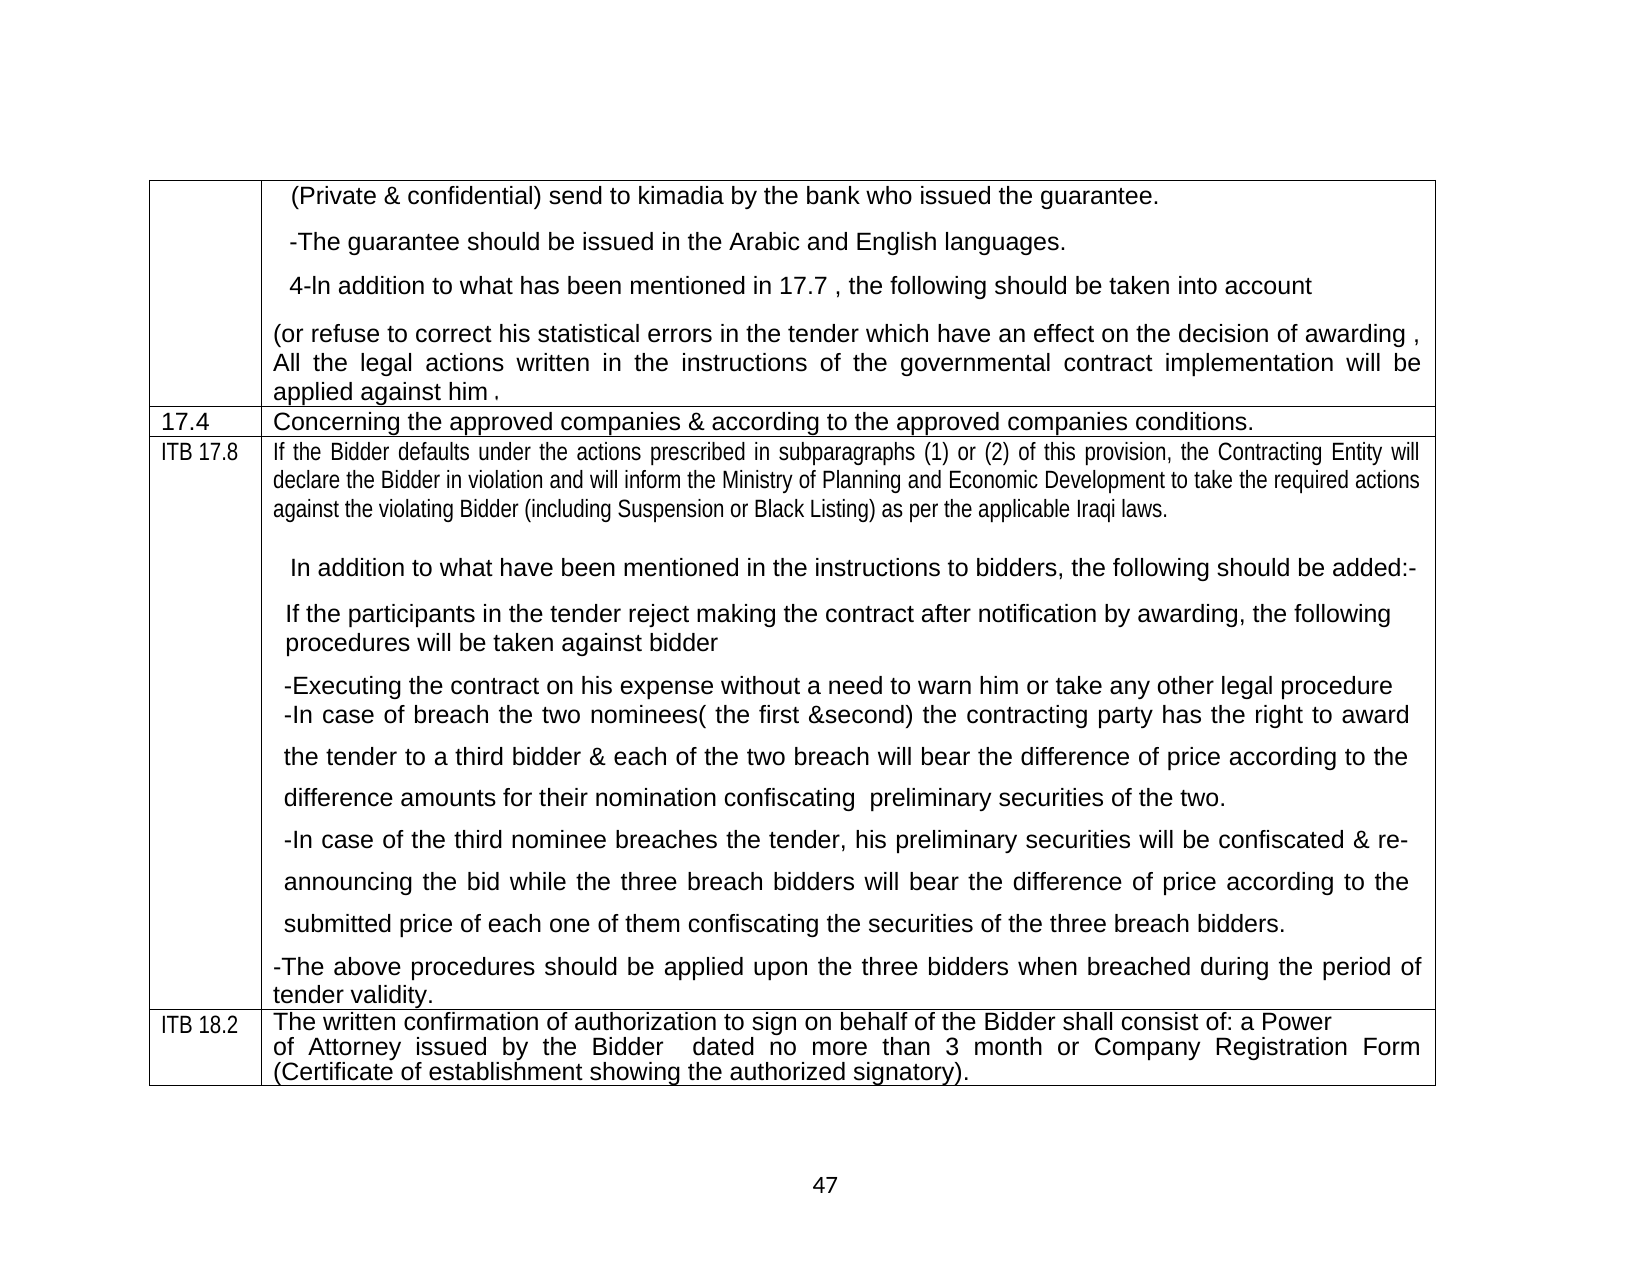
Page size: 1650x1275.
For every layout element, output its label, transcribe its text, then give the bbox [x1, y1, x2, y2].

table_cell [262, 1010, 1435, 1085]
table_cell If the Bidder defaults under the actions prescribed in subparagraphs (1) or (2) of this provision, the Contracting Entity will declare the Bidder in violation and will inform the Ministry of Planning and Economic Development to take the required actions against the violating Bidder (including Suspension or Black Listing) as per the applicable Iraqi laws. In addition to what have been mentioned in the instructions to bidders, the following should be added:- If the participants in the tender reject making the contract after notification by awarding, the following procedures will be taken against bidder -Executing the contract on his expense without a need to warn him or take any other legal procedure -In case of breach the two nominees( the first &second) the contracting party has the right to award the tender to a third bidder & each of the two breach will bear the difference of price according to the difference amounts for their nomination confiscating preliminary securities of the two. -In case of the third nominee breaches the tender, his preliminary securities will be confiscated & re-announcing the bid while the three breach bidders will bear the difference of price according to the submitted price of each one of them confiscating the securities of the three breach bidders. -The above procedures should be applied upon the three bidders when breached during the period of tender validity. [262, 437, 1435, 1009]
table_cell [262, 181, 1435, 406]
table_cell ITB 18.2 [150, 1010, 261, 1085]
table_cell 17.4 [150, 407, 261, 436]
table_cell [150, 181, 261, 406]
table_cell Concerning the approved companies & according to the approved companies conditions. [262, 407, 1435, 436]
table_cell ITB 17.8 [150, 437, 261, 1009]
